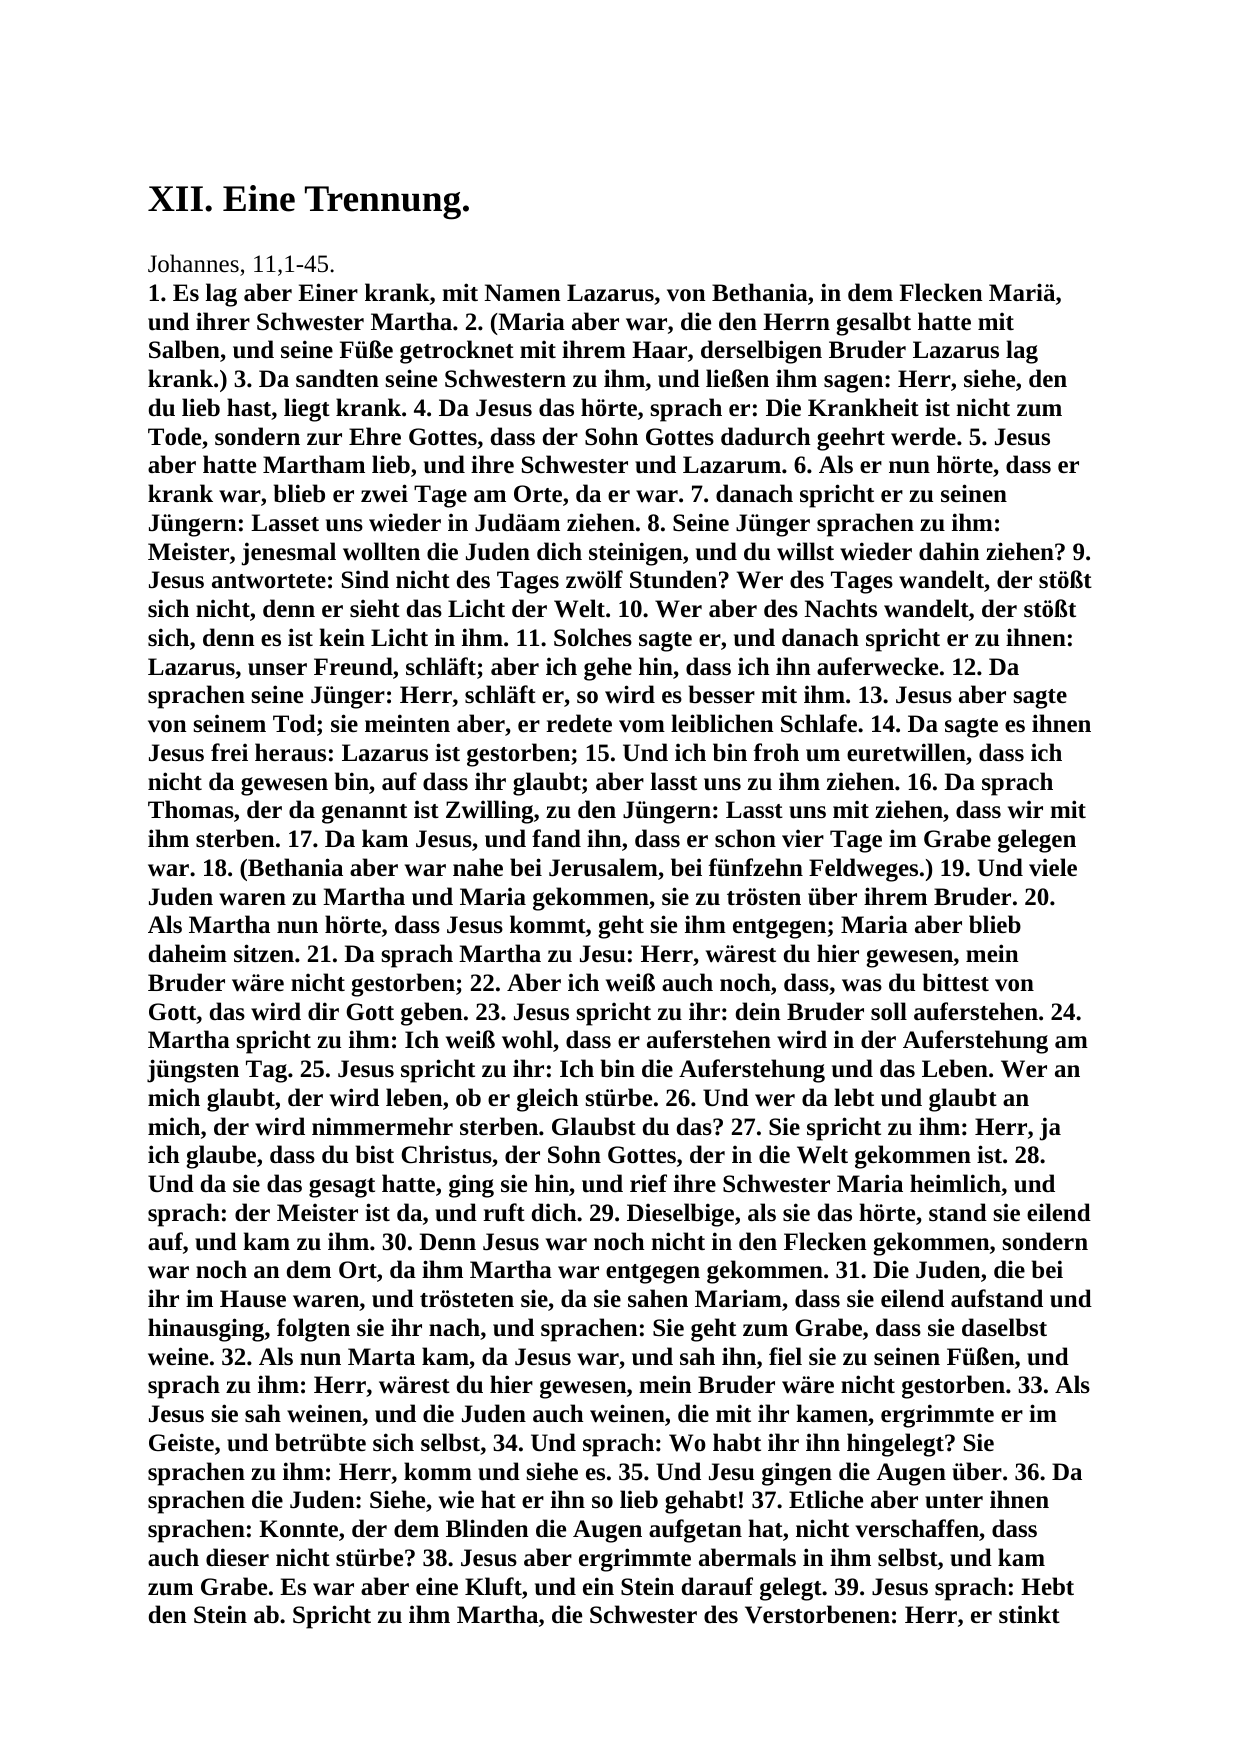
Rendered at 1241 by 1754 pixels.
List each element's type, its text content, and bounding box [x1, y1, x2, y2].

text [148, 249, 1093, 1629]
subtitle XII. Eine Trennung. [148, 177, 1093, 220]
